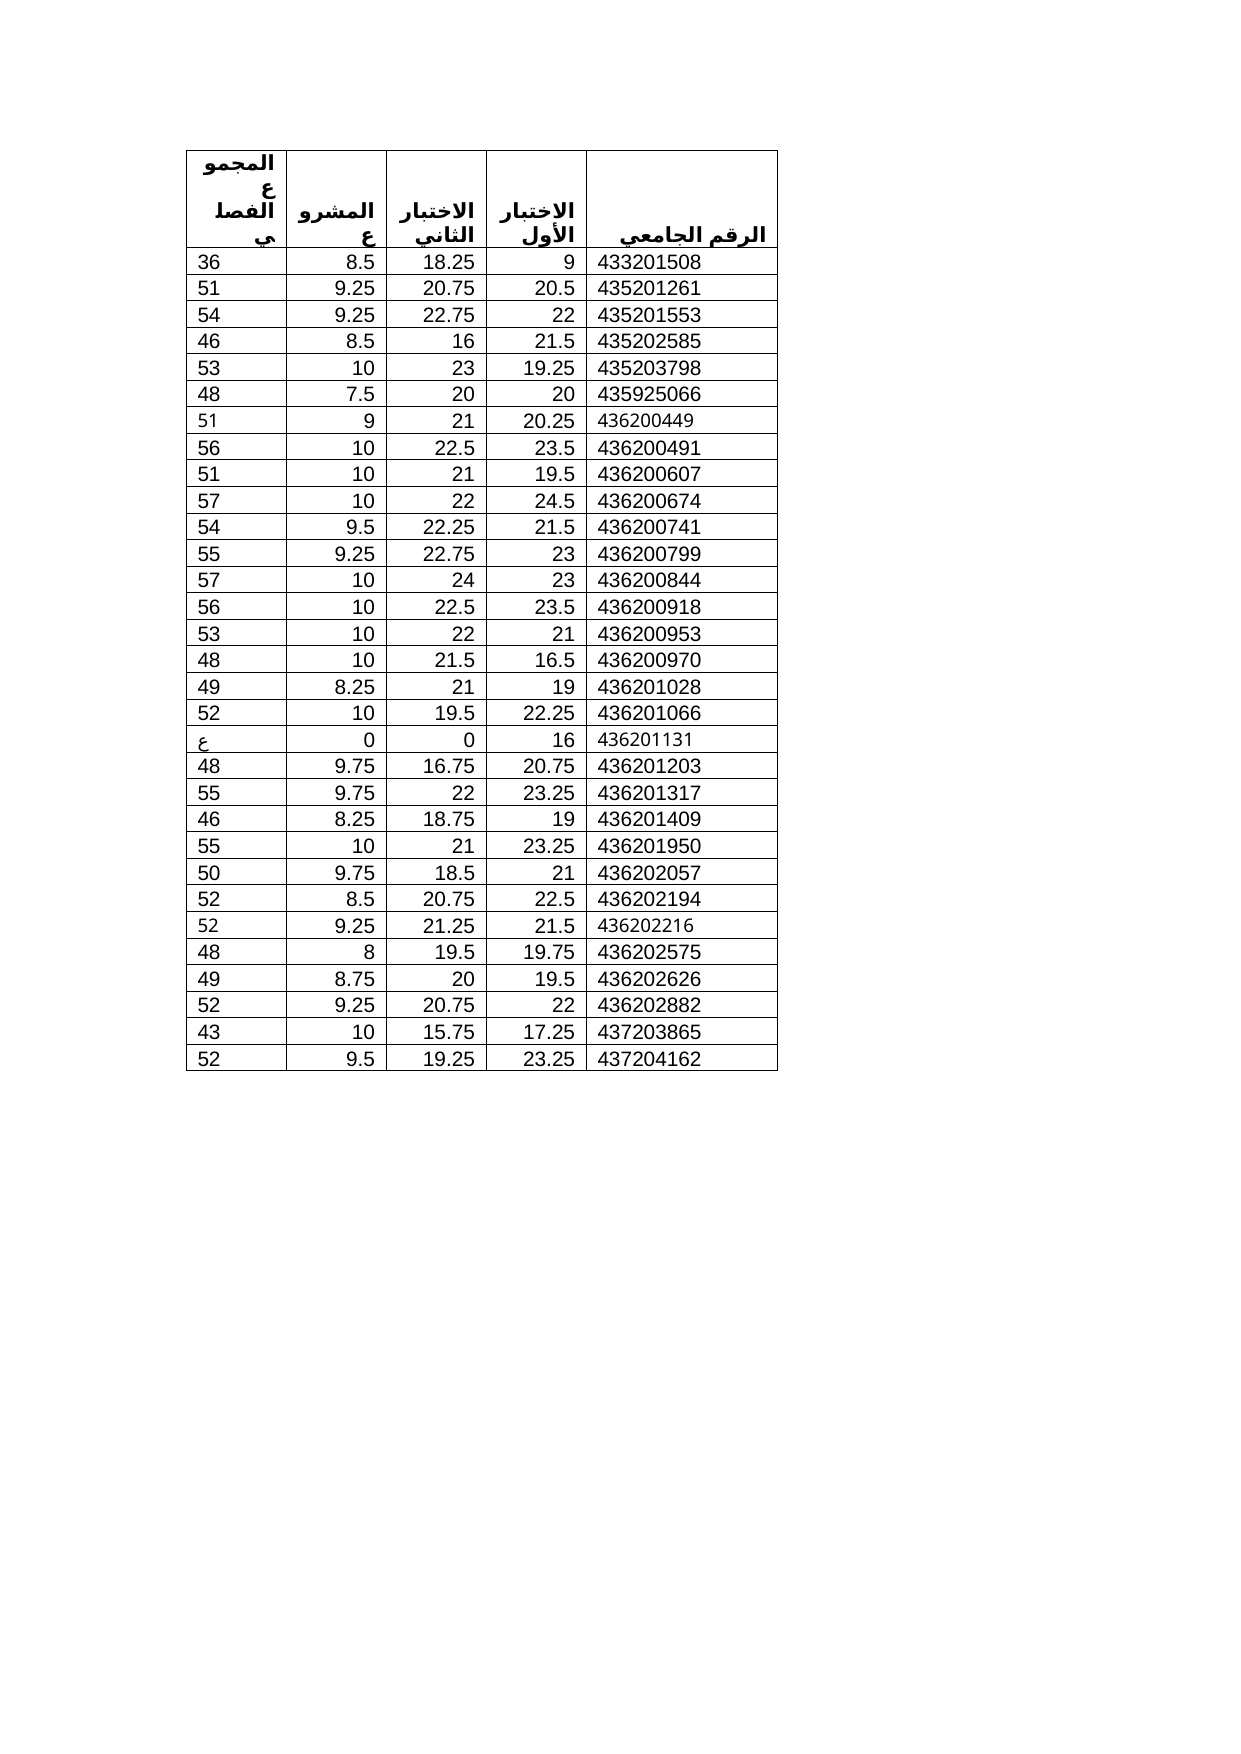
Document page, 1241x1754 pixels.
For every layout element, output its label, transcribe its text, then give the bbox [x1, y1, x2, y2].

table_cell 10 [287, 487, 386, 512]
table_cell 436200918 [587, 593, 777, 619]
table_cell 436200607 [587, 460, 777, 486]
table_cell 8.5 [287, 885, 386, 911]
table_cell 9 [287, 407, 386, 433]
table_cell 36 [187, 248, 286, 273]
table_cell 8 [287, 939, 386, 964]
table_cell 46 [187, 328, 286, 353]
table_header المجموع الفصلي [187, 151, 286, 247]
table_cell 437203865 [587, 1018, 777, 1044]
table_cell 436202626 [587, 965, 777, 991]
table_cell 23 [387, 354, 486, 380]
table_cell 10 [287, 646, 386, 672]
table_cell 22.5 [487, 885, 586, 911]
table_header المشروع [287, 151, 386, 247]
table_cell 436201409 [587, 806, 777, 831]
table_cell 20.75 [387, 885, 486, 911]
table_cell 21 [387, 832, 486, 858]
table_cell 437204162 [587, 1045, 777, 1070]
table_cell 436202216 [587, 912, 777, 937]
table_cell 23.5 [487, 593, 586, 619]
table_cell 16 [487, 726, 586, 752]
table_cell 436201950 [587, 832, 777, 858]
table_cell 19.75 [487, 939, 586, 964]
table_cell 53 [187, 354, 286, 380]
table_cell 436202575 [587, 939, 777, 964]
table_cell 48 [187, 753, 286, 778]
table_cell 21.5 [387, 646, 486, 672]
table_cell 46 [187, 806, 286, 831]
table_cell 0 [387, 726, 486, 752]
table_cell 23.5 [487, 434, 586, 459]
table_cell 48 [187, 939, 286, 964]
table_cell 436200674 [587, 487, 777, 512]
table_cell 436201317 [587, 779, 777, 805]
table_cell 19 [487, 806, 586, 831]
table_cell 10 [287, 567, 386, 592]
table_cell 49 [187, 673, 286, 698]
table_cell 436201066 [587, 700, 777, 725]
table_cell 23 [487, 567, 586, 592]
table_cell 43 [187, 1018, 286, 1044]
table_cell 22.75 [387, 301, 486, 327]
table_cell 52 [187, 912, 286, 937]
table_cell 21 [387, 460, 486, 486]
table_cell 7.5 [287, 381, 386, 406]
table_cell 15.75 [387, 1018, 486, 1044]
table_cell 10 [287, 434, 386, 459]
table_cell 22.5 [387, 593, 486, 619]
table_cell 24.5 [487, 487, 586, 512]
table_cell 19 [487, 673, 586, 698]
table_cell 436200491 [587, 434, 777, 459]
table_cell 436201131 [587, 726, 777, 752]
table_cell 19.5 [487, 460, 586, 486]
table_cell 10 [287, 593, 386, 619]
table_cell 20.75 [487, 753, 586, 778]
table_cell 8.75 [287, 965, 386, 991]
table_cell 436201203 [587, 753, 777, 778]
table_cell 18.25 [387, 248, 486, 273]
table_cell 10 [287, 354, 386, 380]
table_cell 9.25 [287, 301, 386, 327]
table_cell 52 [187, 992, 286, 1017]
table_cell 436202057 [587, 859, 777, 884]
table_cell 8.5 [287, 328, 386, 353]
table_cell 10 [287, 700, 386, 725]
table_cell 17.25 [487, 1018, 586, 1044]
table_cell 51 [187, 275, 286, 300]
table_cell 435201553 [587, 301, 777, 327]
table_cell 436201028 [587, 673, 777, 698]
table_cell 54 [187, 301, 286, 327]
table_cell 50 [187, 859, 286, 884]
table_cell 21 [487, 859, 586, 884]
table_cell 55 [187, 540, 286, 566]
table_cell 22 [387, 779, 486, 805]
table_cell 16 [387, 328, 486, 353]
table_cell 22.25 [387, 514, 486, 539]
table_cell 9.25 [287, 540, 386, 566]
table_cell 9.75 [287, 753, 386, 778]
table_cell 9.25 [287, 992, 386, 1017]
table_cell 16.75 [387, 753, 486, 778]
table_cell 22 [387, 620, 486, 645]
table_cell 436200953 [587, 620, 777, 645]
table_cell 48 [187, 381, 286, 406]
table_cell 433201508 [587, 248, 777, 273]
table_cell 10 [287, 1018, 386, 1044]
table_cell 22 [387, 487, 486, 512]
table_cell 19.5 [387, 700, 486, 725]
table_cell 18.75 [387, 806, 486, 831]
table_header الاختبار الثاني [387, 151, 486, 247]
table_cell 55 [187, 832, 286, 858]
table_cell 436200449 [587, 407, 777, 433]
table_cell 52 [187, 885, 286, 911]
table_cell 436200799 [587, 540, 777, 566]
table_header الرقم الجامعي [587, 151, 777, 247]
table_cell 20.25 [487, 407, 586, 433]
table_cell 10 [287, 620, 386, 645]
table_cell 56 [187, 434, 286, 459]
table_cell 49 [187, 965, 286, 991]
table_cell 8.25 [287, 806, 386, 831]
table_cell 19.25 [487, 354, 586, 380]
table_cell 22.25 [487, 700, 586, 725]
table_cell 22.75 [387, 540, 486, 566]
table_cell 9.25 [287, 275, 386, 300]
table_cell 21.5 [487, 328, 586, 353]
table_cell 23.25 [487, 779, 586, 805]
table_cell 8.25 [287, 673, 386, 698]
table_cell 436202194 [587, 885, 777, 911]
table_cell 51 [187, 407, 286, 433]
table_cell 9.75 [287, 779, 386, 805]
table_cell 435203798 [587, 354, 777, 380]
table_cell 20 [387, 965, 486, 991]
table_cell 52 [187, 1045, 286, 1070]
table_cell 23.25 [487, 1045, 586, 1070]
table_cell 10 [287, 460, 386, 486]
table_cell 22 [487, 992, 586, 1017]
table_cell 57 [187, 487, 286, 512]
table_cell 21.5 [487, 912, 586, 937]
table_cell 8.5 [287, 248, 386, 273]
table_cell 52 [187, 700, 286, 725]
table_cell 20.75 [387, 275, 486, 300]
table_cell 436200970 [587, 646, 777, 672]
table_cell 435201261 [587, 275, 777, 300]
table_cell 20 [487, 381, 586, 406]
table_cell 21 [387, 673, 486, 698]
table_cell 436200741 [587, 514, 777, 539]
table_header الاختبار الأول [487, 151, 586, 247]
table_cell 9.25 [287, 912, 386, 937]
table_cell 19.5 [387, 939, 486, 964]
table_cell 54 [187, 514, 286, 539]
table_cell 21.25 [387, 912, 486, 937]
table_cell 9.5 [287, 514, 386, 539]
table_cell 20.5 [487, 275, 586, 300]
table_cell 23.25 [487, 832, 586, 858]
table_cell ع [187, 726, 286, 752]
table_cell 9 [487, 248, 586, 273]
table_cell 436202882 [587, 992, 777, 1017]
table_cell 22.5 [387, 434, 486, 459]
table_cell 18.5 [387, 859, 486, 884]
table_cell 435202585 [587, 328, 777, 353]
table_cell 55 [187, 779, 286, 805]
table_cell 21 [387, 407, 486, 433]
table_cell 19.5 [487, 965, 586, 991]
table_cell 436200844 [587, 567, 777, 592]
table_cell 0 [287, 726, 386, 752]
table_cell 24 [387, 567, 486, 592]
table_cell 22 [487, 301, 586, 327]
table_cell 48 [187, 646, 286, 672]
table_cell 20.75 [387, 992, 486, 1017]
table_cell 9.5 [287, 1045, 386, 1070]
table_cell 10 [287, 832, 386, 858]
table_cell 53 [187, 620, 286, 645]
table_cell 435925066 [587, 381, 777, 406]
table_cell 21.5 [487, 514, 586, 539]
table_cell 9.75 [287, 859, 386, 884]
table_cell 51 [187, 460, 286, 486]
table_cell 57 [187, 567, 286, 592]
table_cell 56 [187, 593, 286, 619]
table_cell 20 [387, 381, 486, 406]
table_cell 19.25 [387, 1045, 486, 1070]
table_cell 21 [487, 620, 586, 645]
table_cell 16.5 [487, 646, 586, 672]
table_cell 23 [487, 540, 586, 566]
